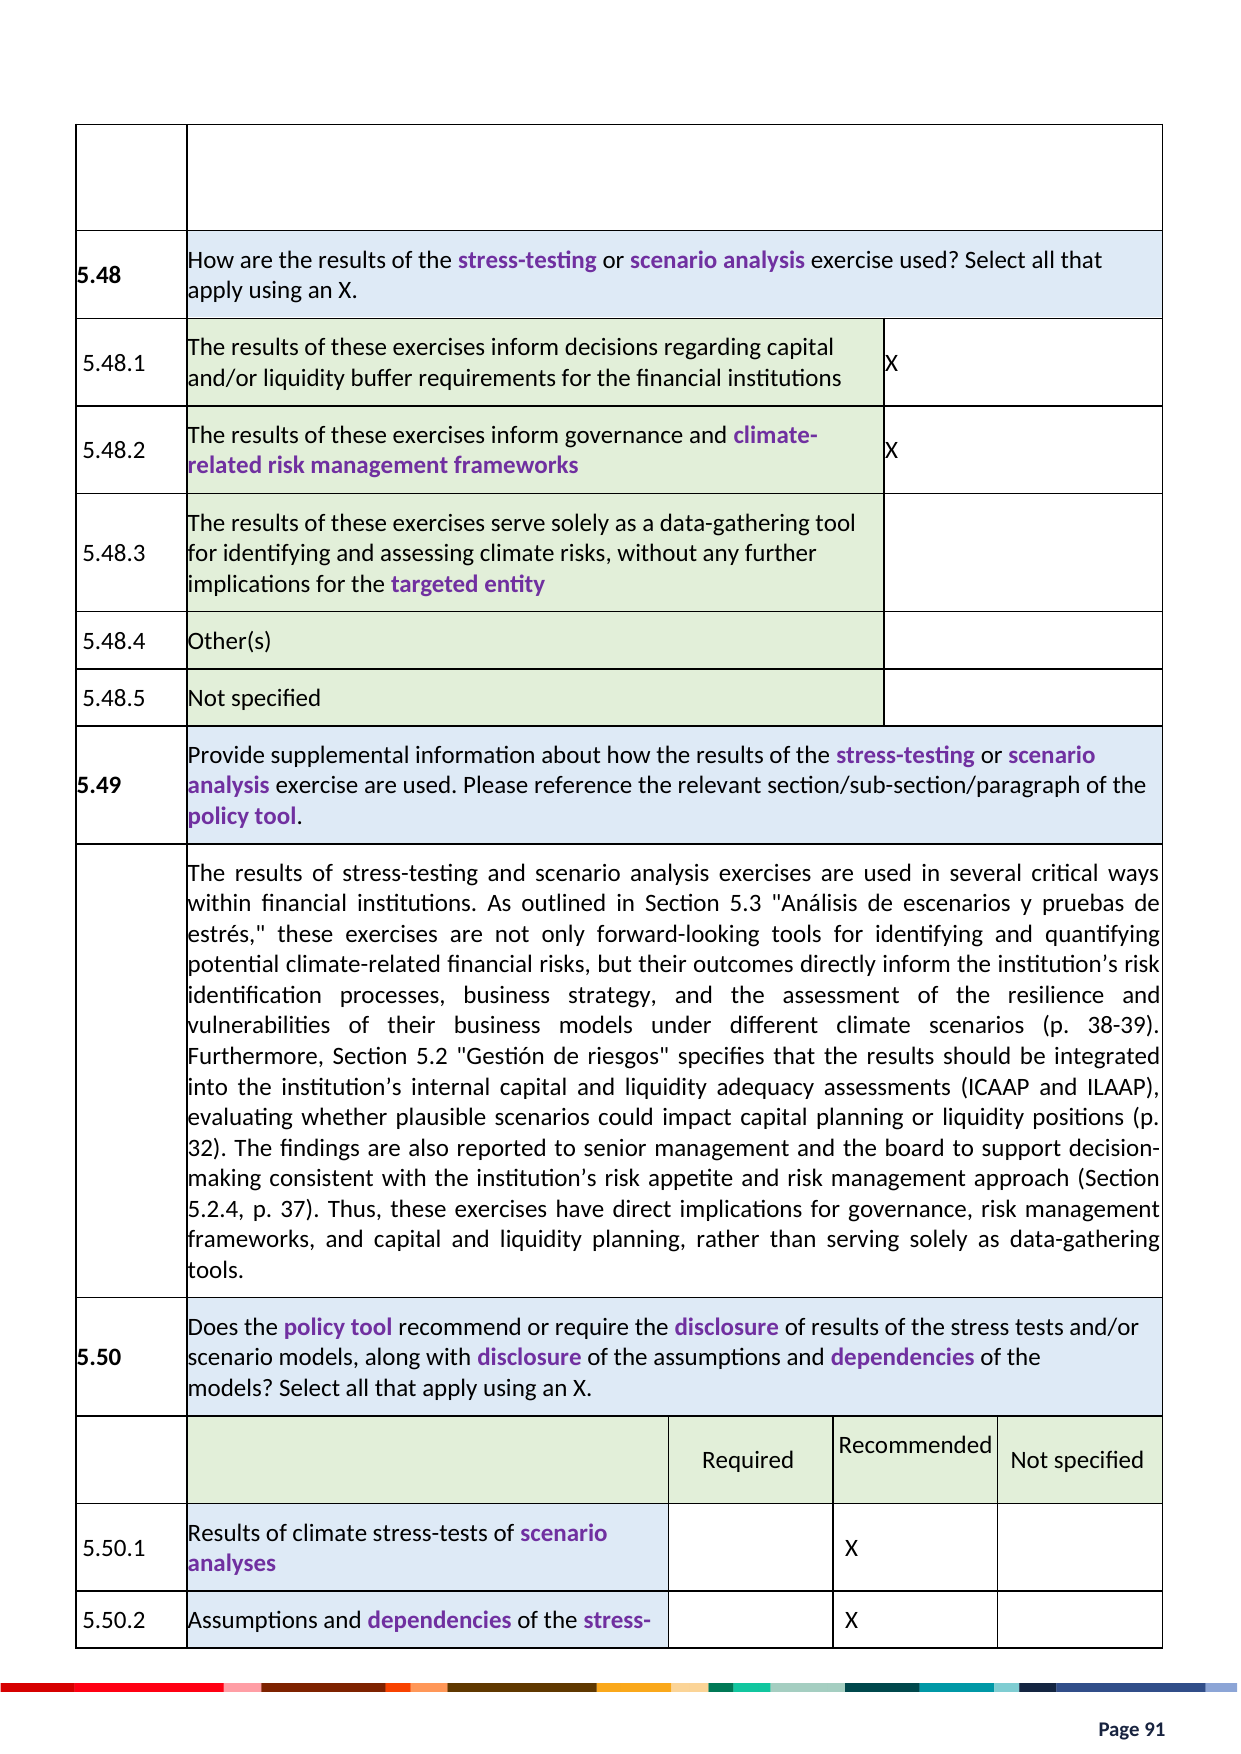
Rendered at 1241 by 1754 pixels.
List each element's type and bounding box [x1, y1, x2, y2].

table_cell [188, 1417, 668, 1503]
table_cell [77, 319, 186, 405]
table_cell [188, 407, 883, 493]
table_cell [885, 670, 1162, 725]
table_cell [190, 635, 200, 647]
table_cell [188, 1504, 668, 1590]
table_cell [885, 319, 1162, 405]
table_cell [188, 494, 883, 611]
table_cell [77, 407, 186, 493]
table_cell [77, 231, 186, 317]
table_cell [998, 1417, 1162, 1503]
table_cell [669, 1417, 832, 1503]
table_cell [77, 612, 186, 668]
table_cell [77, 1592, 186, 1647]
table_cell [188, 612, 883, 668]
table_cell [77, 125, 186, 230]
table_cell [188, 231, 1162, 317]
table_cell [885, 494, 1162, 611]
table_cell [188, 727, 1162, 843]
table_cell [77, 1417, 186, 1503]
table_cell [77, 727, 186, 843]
picture [0, 1683, 1236, 1692]
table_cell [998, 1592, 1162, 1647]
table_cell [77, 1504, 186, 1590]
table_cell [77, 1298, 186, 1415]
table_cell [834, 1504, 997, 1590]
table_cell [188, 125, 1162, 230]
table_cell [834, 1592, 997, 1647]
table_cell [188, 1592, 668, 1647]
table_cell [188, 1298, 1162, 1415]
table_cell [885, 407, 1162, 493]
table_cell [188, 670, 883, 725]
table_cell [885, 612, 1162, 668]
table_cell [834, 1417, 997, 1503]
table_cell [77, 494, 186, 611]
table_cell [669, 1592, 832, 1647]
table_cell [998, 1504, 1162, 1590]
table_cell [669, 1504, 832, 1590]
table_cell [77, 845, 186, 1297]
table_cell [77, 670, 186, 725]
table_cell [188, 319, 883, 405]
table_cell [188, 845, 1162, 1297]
